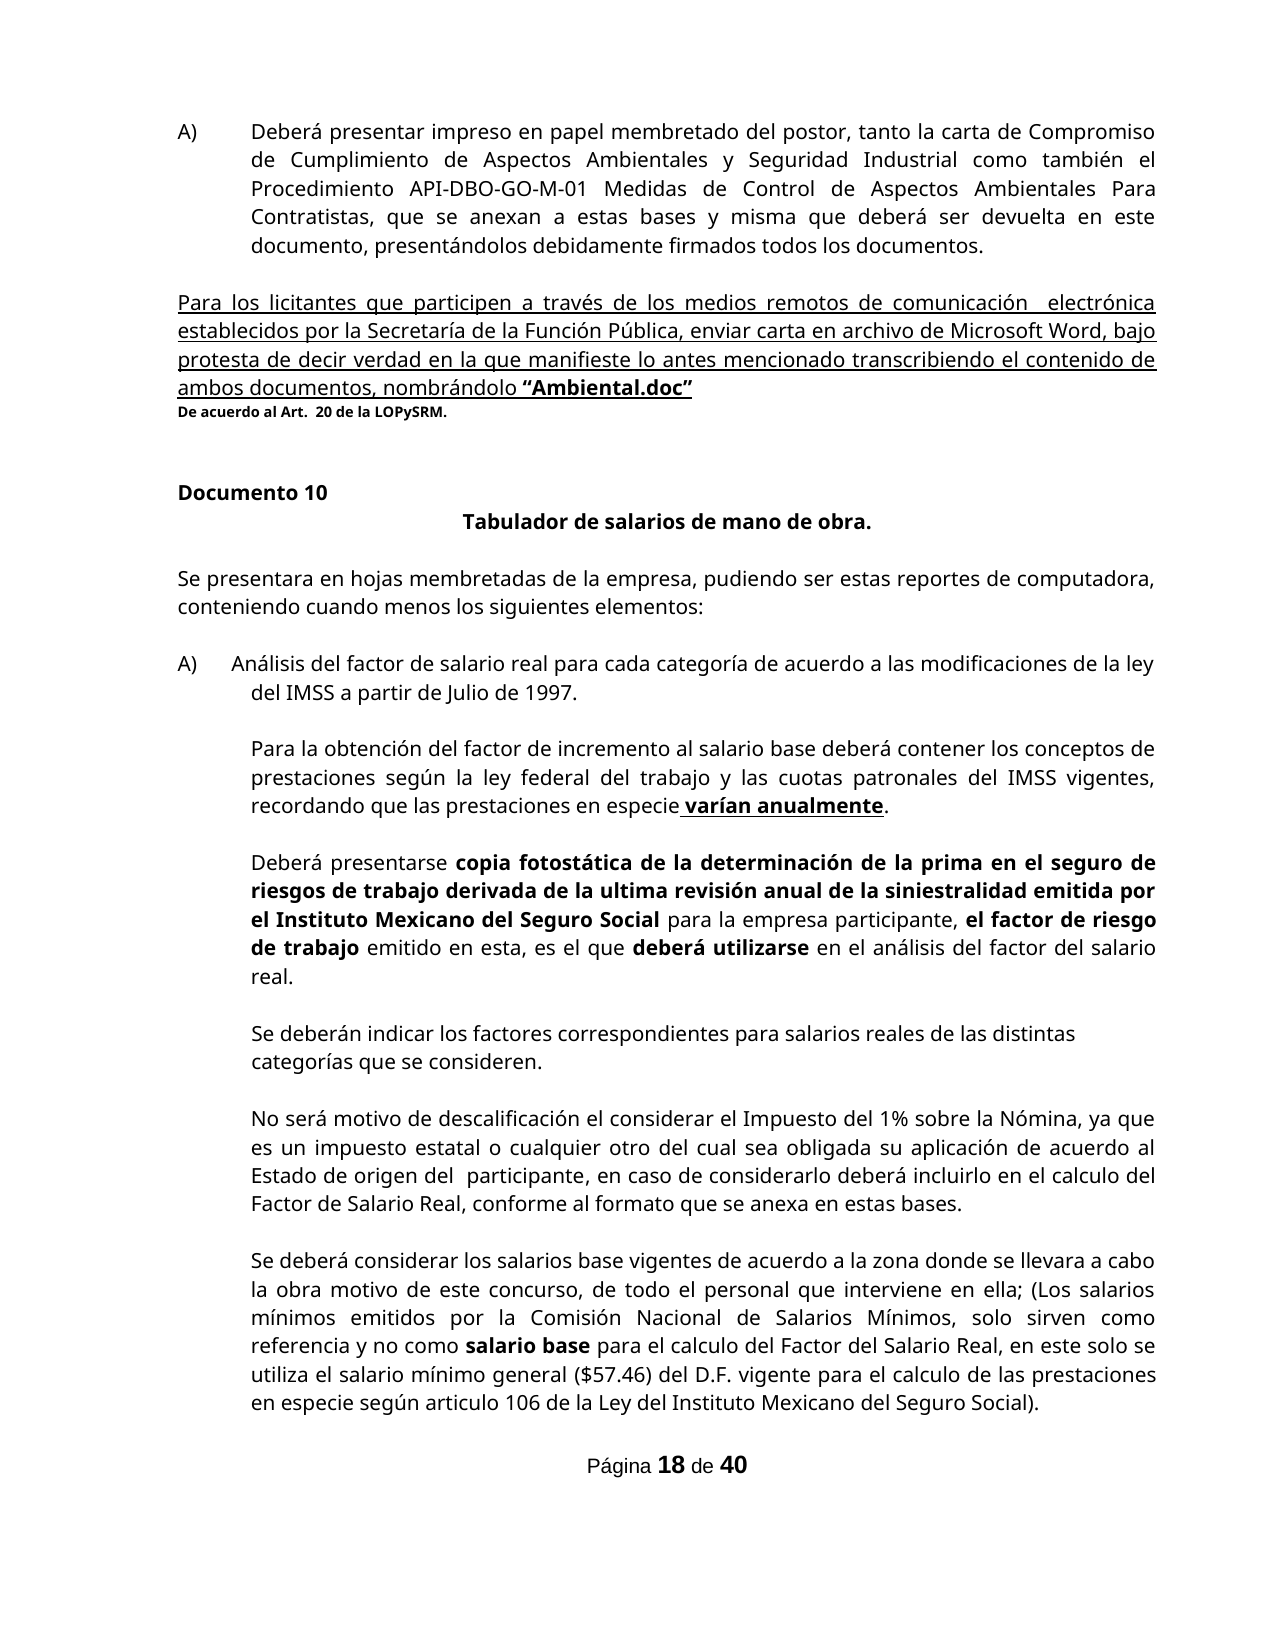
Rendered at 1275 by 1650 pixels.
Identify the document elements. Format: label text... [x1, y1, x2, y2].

text Se deberán indicar los factores correspondientes para salarios reales de las distintas categorías que se consideren. [251, 1019, 1157, 1076]
text A) Análisis del factor de salario real para cada categoría de acuerdo a las modificaciones de la ley del IMSS a partir de Julio de 1997. [177, 649, 1157, 706]
text Se presentara en hojas membretadas de la empresa, pudiendo ser estas reportes de computadora, conteniendo cuando menos los siguientes elementos: [177, 564, 1157, 621]
text A) Deberá presentar impreso en papel membretado del postor, tanto la carta de Compromiso de Cumplimiento de Aspectos Ambientales y Seguridad Industrial como también el Procedimiento API-DBO-GO-M-01 Medidas de Control de Aspectos Ambientales Para Contratistas, que se anexan a estas bases y misma que deberá ser devuelta en este documento, presentándolos debidamente firmados todos los documentos. [177, 117, 1157, 259]
text Para los licitantes que participen a través de los medios remotos de comunicación electrónica establecidos por de , enviar carta en archivo de Microsoft Word, bajo protesta de decir verdad en la que manifieste lo antes mencionado transcribiendo el contenido de ambos documentos, nombrándolo “Ambiental.doc” [177, 370, 1157, 402]
text Para los licitantes que participen a través de los medios remotos de comunicación electrónica establecidos por de , enviar carta en archivo de Microsoft Word, bajo protesta de decir verdad en la que manifieste lo antes mencionado transcribiendo el contenido de ambos documentos, nombrándolo “Ambiental.doc” [177, 288, 1157, 341]
text Tabulador de salarios de mano de obra. [177, 507, 1157, 535]
text Para la obtención del factor de incremento al salario base deberá contener los conceptos de prestaciones según la ley federal del trabajo y las cuotas patronales del IMSS vigentes, recordando que las prestaciones en especie varían anualmente. [251, 734, 1157, 820]
text No será motivo de descalificación el considerar el Impuesto del 1% sobre , ya que es un impuesto estatal o cualquier otro del cual sea obligada su aplicación de acuerdo al Estado de origen del participante, en caso de considerarlo deberá incluirlo en el calculo del Factor de Salario Real, conforme al formato que se anexa en estas bases. [251, 1104, 1157, 1218]
text Deberá presentarse copia fotostática de la determinación de la prima en el seguro de riesgos de trabajo derivada de la ultima revisión anual de la siniestralidad emitida por el Instituto Mexicano del Seguro Social para la empresa participante, el factor de riesgo de trabajo emitido en esta, es el que deberá utilizarse en el análisis del factor del salario real. [251, 848, 1157, 990]
text Se deberá considerar los salarios base vigentes de acuerdo a la zona donde se llevara a cabo la obra motivo de este concurso, de todo el personal que interviene en ella; (Los salarios mínimos emitidos por de Salarios Mínimos, solo sirven como referencia y no como salario base para el calculo del Factor del Salario Real, en este solo se utiliza el salario mínimo general ($57.46) del D.F. vigente para el calculo de las prestaciones en especie según articulo 106 de del Instituto Mexicano del Seguro Social). [251, 1246, 1157, 1417]
text Para los licitantes que participen a través de los medios remotos de comunicación electrónica establecidos por de , enviar carta en archivo de Microsoft Word, bajo protesta de decir verdad en la que manifieste lo antes mencionado transcribiendo el contenido de ambos documentos, nombrándolo “Ambiental.doc” [177, 342, 1157, 369]
text Documento 10 [177, 478, 1157, 507]
text De acuerdo al Art. 20 de [177, 402, 1157, 422]
